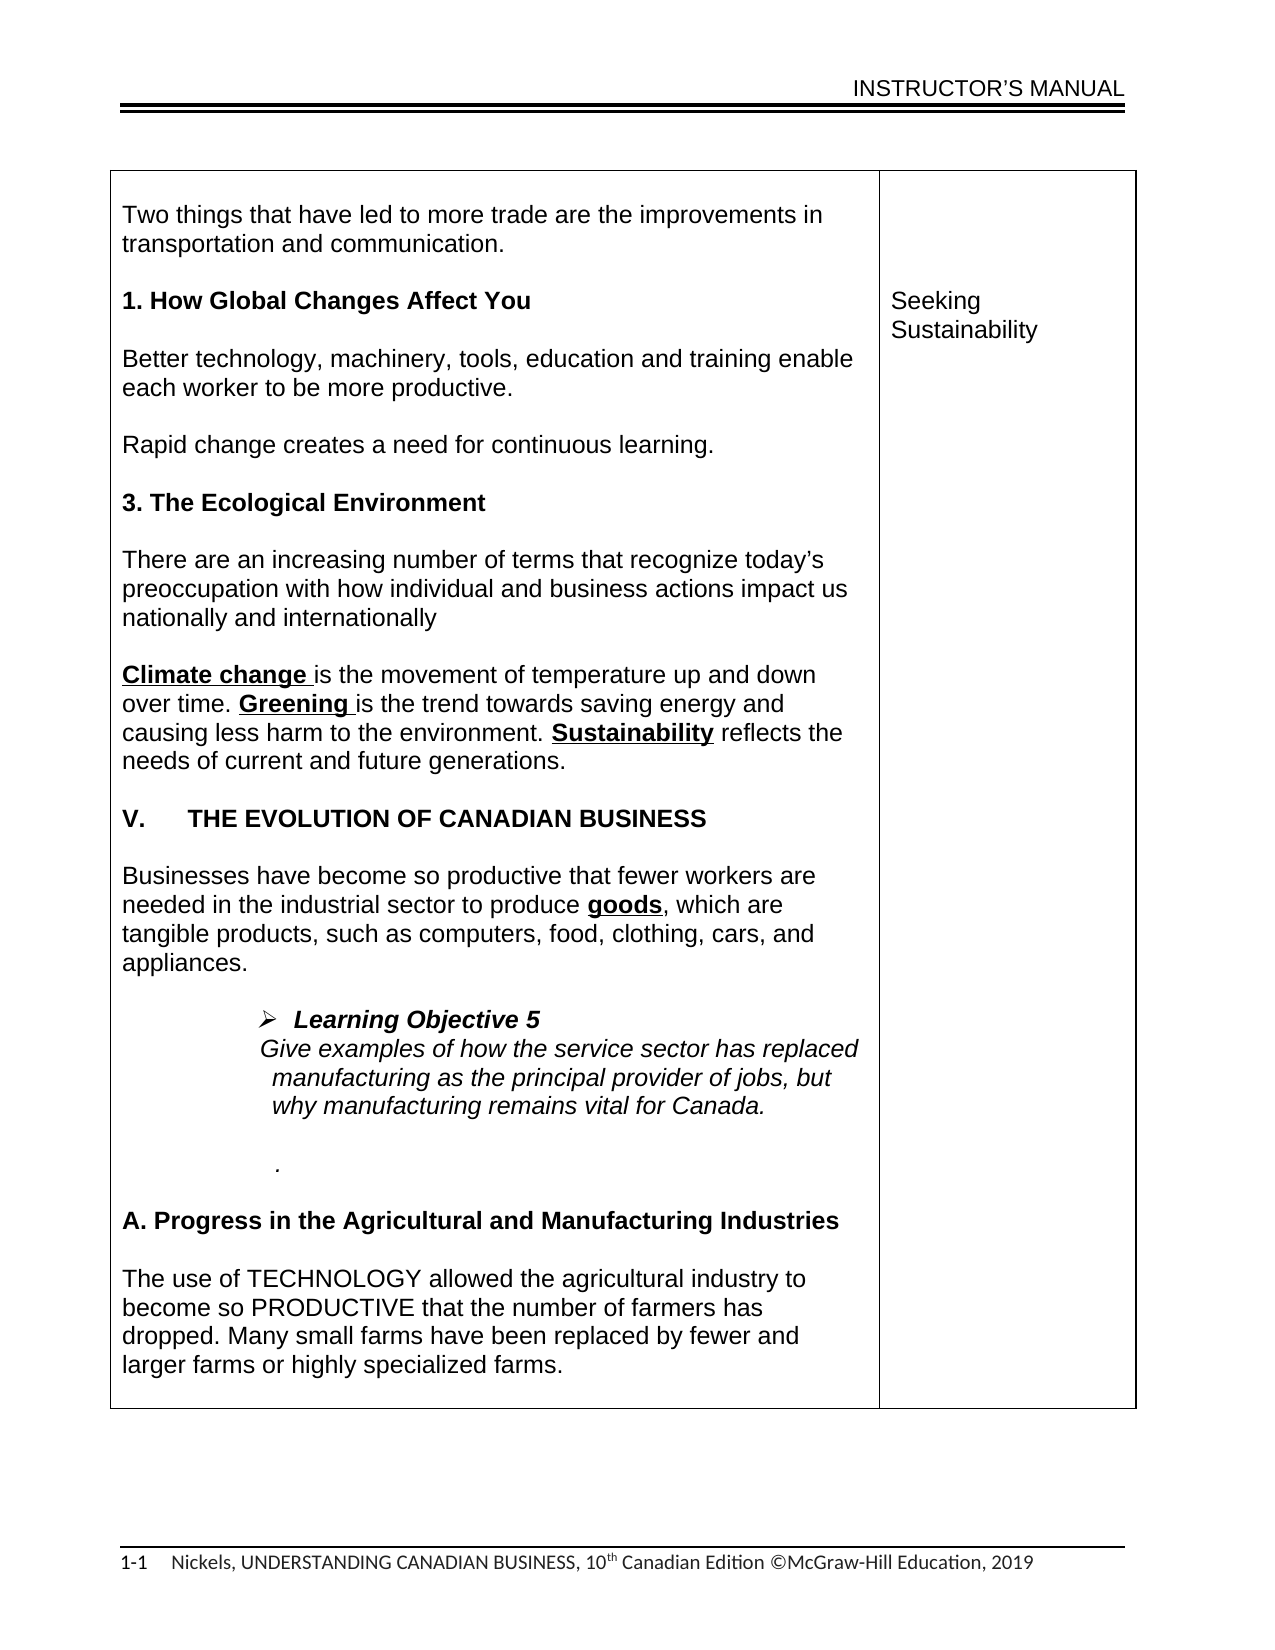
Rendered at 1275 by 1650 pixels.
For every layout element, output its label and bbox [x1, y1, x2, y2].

table_cell [111, 171, 879, 1408]
table_cell [880, 171, 1135, 1408]
